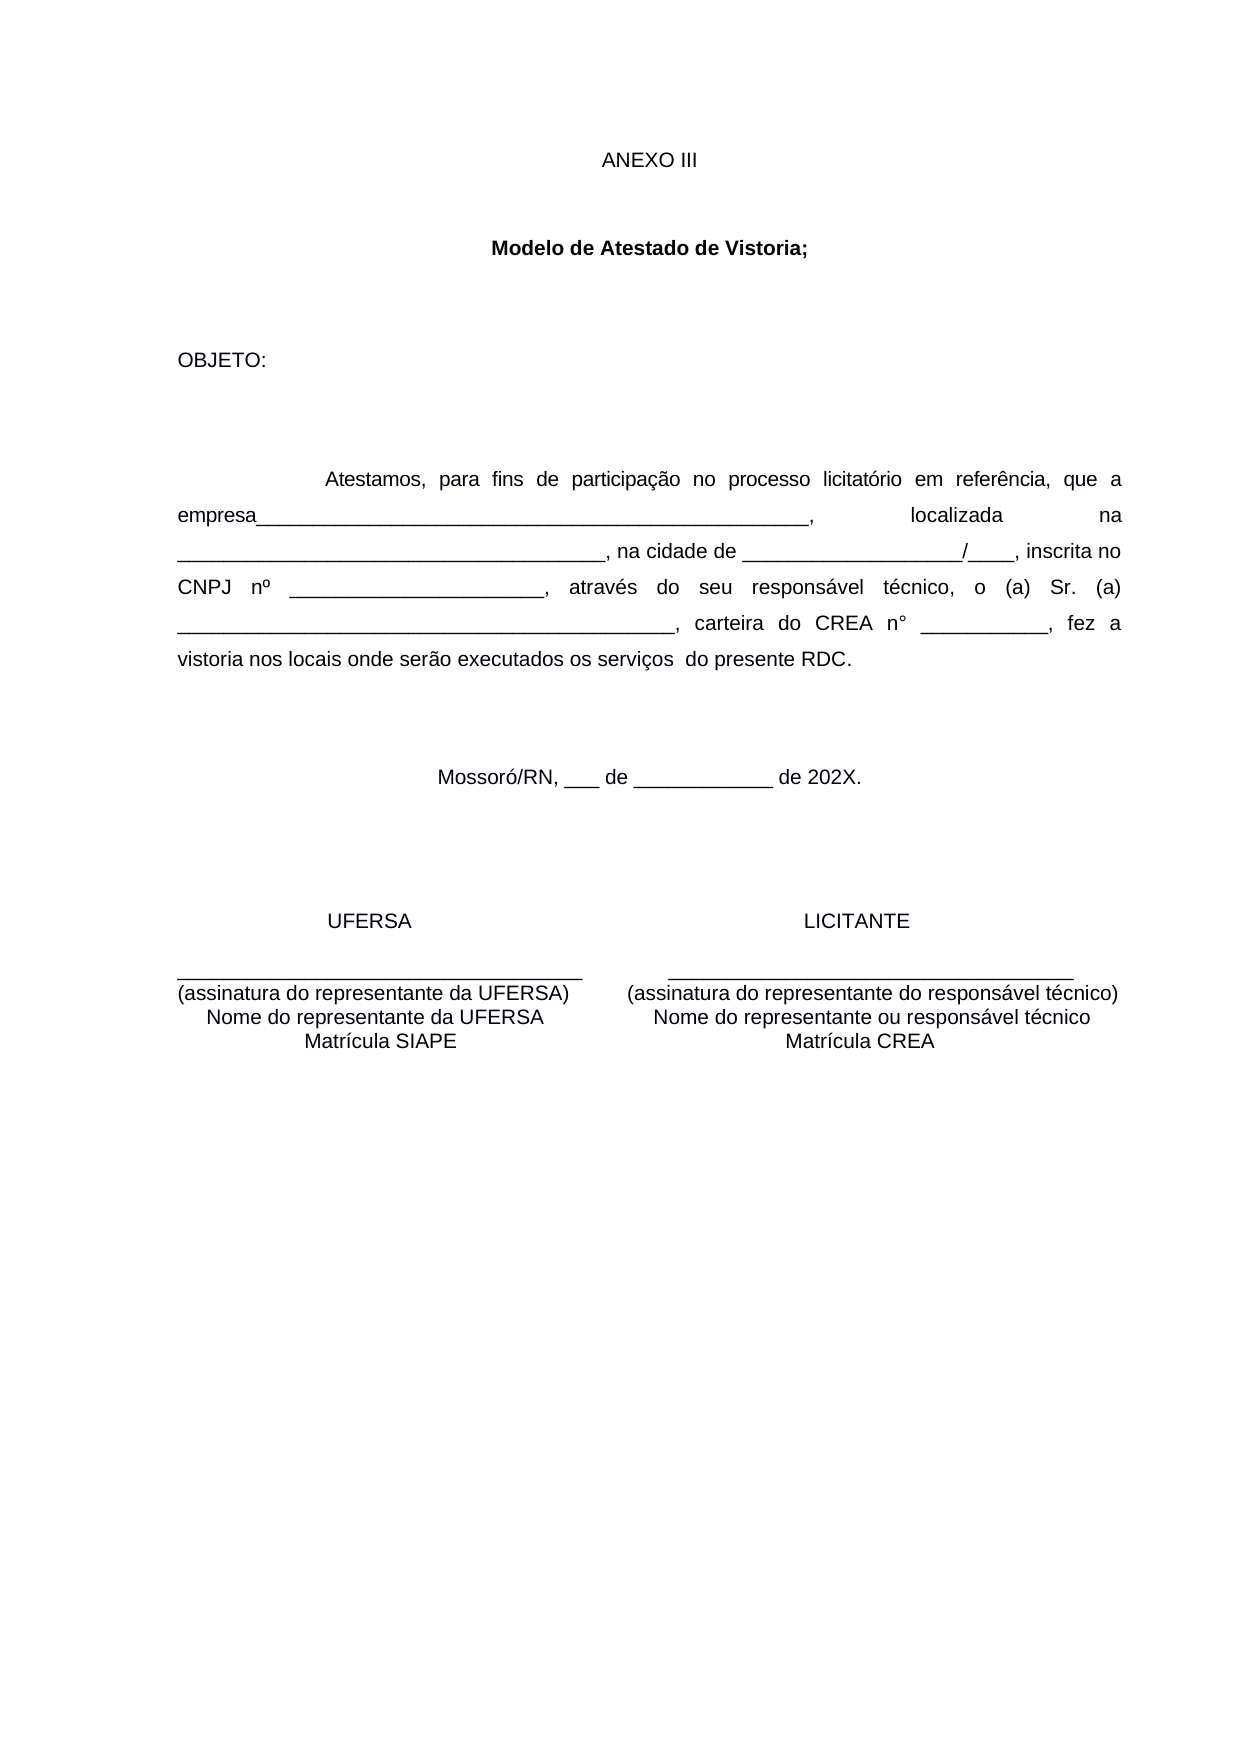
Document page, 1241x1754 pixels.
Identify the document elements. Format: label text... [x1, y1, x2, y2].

text Modelo de Atestado de Vistoria; [177, 236, 1122, 259]
text UFERSA LICITANTE [177, 909, 1122, 933]
text Atestamos, para fins de participação no processo licitatório em referência, que a empresa_________________________________________________, localizada na _____________________________________, na cidade de ___________________/____, inscrita no CNPJ nº ______________________, através do seu responsável técnico, o (a) Sr. (a) ___________________________________________, carteira do CREA n° ___________, fez a vistoria nos locais onde serão executados os serviços do presente RDC. [177, 467, 1122, 671]
text OBJETO: [177, 347, 1122, 371]
text Nome do representante da UFERSA Nome do representante ou responsável técnico [177, 1004, 1122, 1028]
text (assinatura do representante da UFERSA) (assinatura do representante do responsável técnico) [177, 981, 1122, 1004]
text ANEXO III [177, 148, 1122, 172]
text Matrícula SIAPE Matrícula CREA [177, 1028, 1122, 1052]
text Mossoró/RN, ___ de ____________ de 202X. [177, 765, 1122, 789]
text ___________________________________ ___________________________________ [177, 957, 1122, 981]
